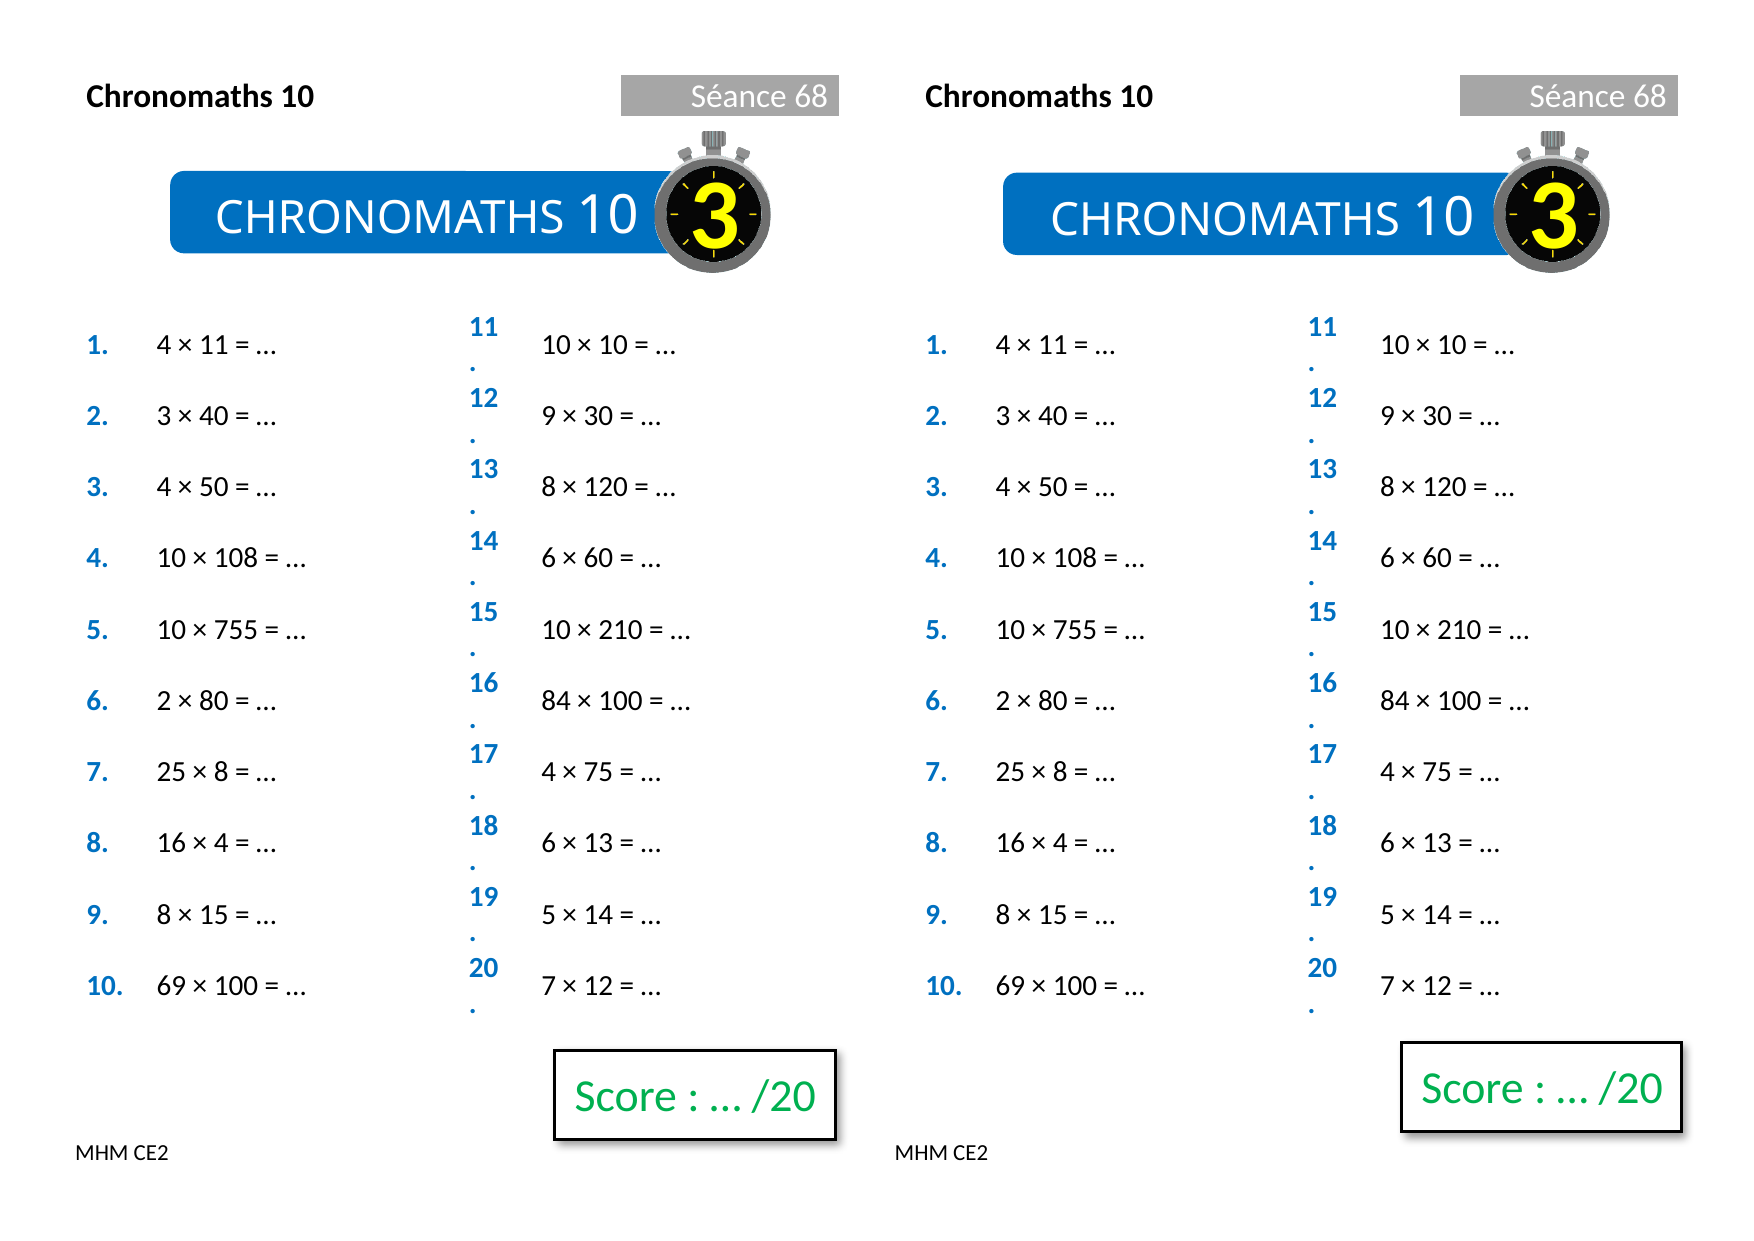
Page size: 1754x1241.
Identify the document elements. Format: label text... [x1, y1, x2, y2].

table_header 10 × 10 = … [517, 308, 840, 379]
table_cell 15. [1296, 593, 1356, 664]
table_cell 9 × 30 = … [517, 379, 840, 450]
table_cell 5 × 14 = … [1356, 878, 1679, 949]
table_cell 13. [457, 450, 517, 522]
table_cell 12. [1296, 379, 1356, 450]
picture [1493, 130, 1610, 273]
table_cell 2. [914, 379, 974, 450]
table_cell 2 × 80 = … [974, 664, 1296, 735]
table_header 1. [75, 308, 135, 379]
table_cell 16. [457, 664, 517, 735]
table_cell 18. [1296, 807, 1356, 878]
table_cell 4 × 75 = … [517, 735, 840, 807]
table_cell 6 × 60 = … [517, 522, 840, 593]
picture [654, 130, 771, 273]
table_cell 13. [1296, 450, 1356, 522]
table_cell 16. [1296, 664, 1356, 735]
table_cell 9. [914, 878, 974, 949]
table_cell 14. [457, 522, 517, 593]
table_cell 7. [914, 735, 974, 807]
table_cell 3. [914, 450, 974, 522]
table_cell 19. [1296, 878, 1356, 949]
table_cell 6. [75, 664, 135, 735]
table_cell 8 × 15 = … [135, 878, 457, 949]
table_cell 69 × 100 = … [974, 949, 1296, 1020]
table_cell 7. [75, 735, 135, 807]
table_cell 8 × 15 = … [974, 878, 1296, 949]
table_cell 10 × 210 = … [517, 593, 840, 664]
table_header Chronomaths 10 [914, 75, 1460, 116]
table_cell 4. [75, 522, 135, 593]
table_cell 6. [914, 664, 974, 735]
table_cell 10 × 755 = … [135, 593, 457, 664]
table_header Chronomaths 10 [75, 75, 621, 116]
table_header 11. [1296, 308, 1356, 379]
table_cell 12. [457, 379, 517, 450]
table_cell 3 × 40 = … [135, 379, 457, 450]
table_cell 8. [914, 807, 974, 878]
table_cell 16 × 4 = … [135, 807, 457, 878]
table_cell 9. [75, 878, 135, 949]
table_cell 25 × 8 = … [135, 735, 457, 807]
table_cell 9 × 30 = … [1356, 379, 1679, 450]
table_cell 4 × 75 = … [1356, 735, 1679, 807]
table_header 1. [914, 308, 974, 379]
table_cell 14. [1296, 522, 1356, 593]
table_cell 4. [914, 522, 974, 593]
table_cell 6 × 13 = … [517, 807, 840, 878]
table_cell 17. [1296, 735, 1356, 807]
table_cell 6 × 13 = … [1356, 807, 1679, 878]
table_cell 5. [75, 593, 135, 664]
table_cell 5 × 14 = … [517, 878, 840, 949]
table_cell 4 × 50 = … [135, 450, 457, 522]
table_header 4 × 11 = … [974, 308, 1296, 379]
table_cell 5. [914, 593, 974, 664]
table_cell 8 × 120 = … [517, 450, 840, 522]
table_cell 18. [457, 807, 517, 878]
table_cell 10 × 755 = … [974, 593, 1296, 664]
table_header 10 × 10 = … [1356, 308, 1679, 379]
table_cell 17. [457, 735, 517, 807]
table_cell 2 × 80 = … [135, 664, 457, 735]
table_cell 69 × 100 = … [135, 949, 457, 1020]
table_cell 10 × 108 = … [135, 522, 457, 593]
table_cell 3. [75, 450, 135, 522]
table_cell 25 × 8 = … [974, 735, 1296, 807]
table_cell 84 × 100 = … [1356, 664, 1679, 735]
table_cell 20. [1296, 949, 1356, 1020]
table_cell 4 × 50 = … [974, 450, 1296, 522]
table_header 11. [457, 308, 517, 379]
table_cell 2. [75, 379, 135, 450]
table_cell 10 × 108 = … [974, 522, 1296, 593]
table_header 4 × 11 = … [135, 308, 457, 379]
table_cell 8. [75, 807, 135, 878]
table_cell 6 × 60 = … [1356, 522, 1679, 593]
table_header Séance 68 [621, 75, 839, 116]
table_cell 20. [457, 949, 517, 1020]
table_header Séance 68 [1460, 75, 1678, 116]
table_cell 7 × 12 = … [1356, 949, 1679, 1020]
table_cell 16 × 4 = … [974, 807, 1296, 878]
table_cell 8 × 120 = … [1356, 450, 1679, 522]
table_cell 7 × 12 = … [517, 949, 840, 1020]
table_cell 84 × 100 = … [517, 664, 840, 735]
table_cell 19. [457, 878, 517, 949]
table_cell 10. [914, 949, 974, 1020]
table_cell 10. [75, 949, 135, 1020]
table_cell 10 × 210 = … [1356, 593, 1679, 664]
table_cell 3 × 40 = … [974, 379, 1296, 450]
table_cell 15. [457, 593, 517, 664]
